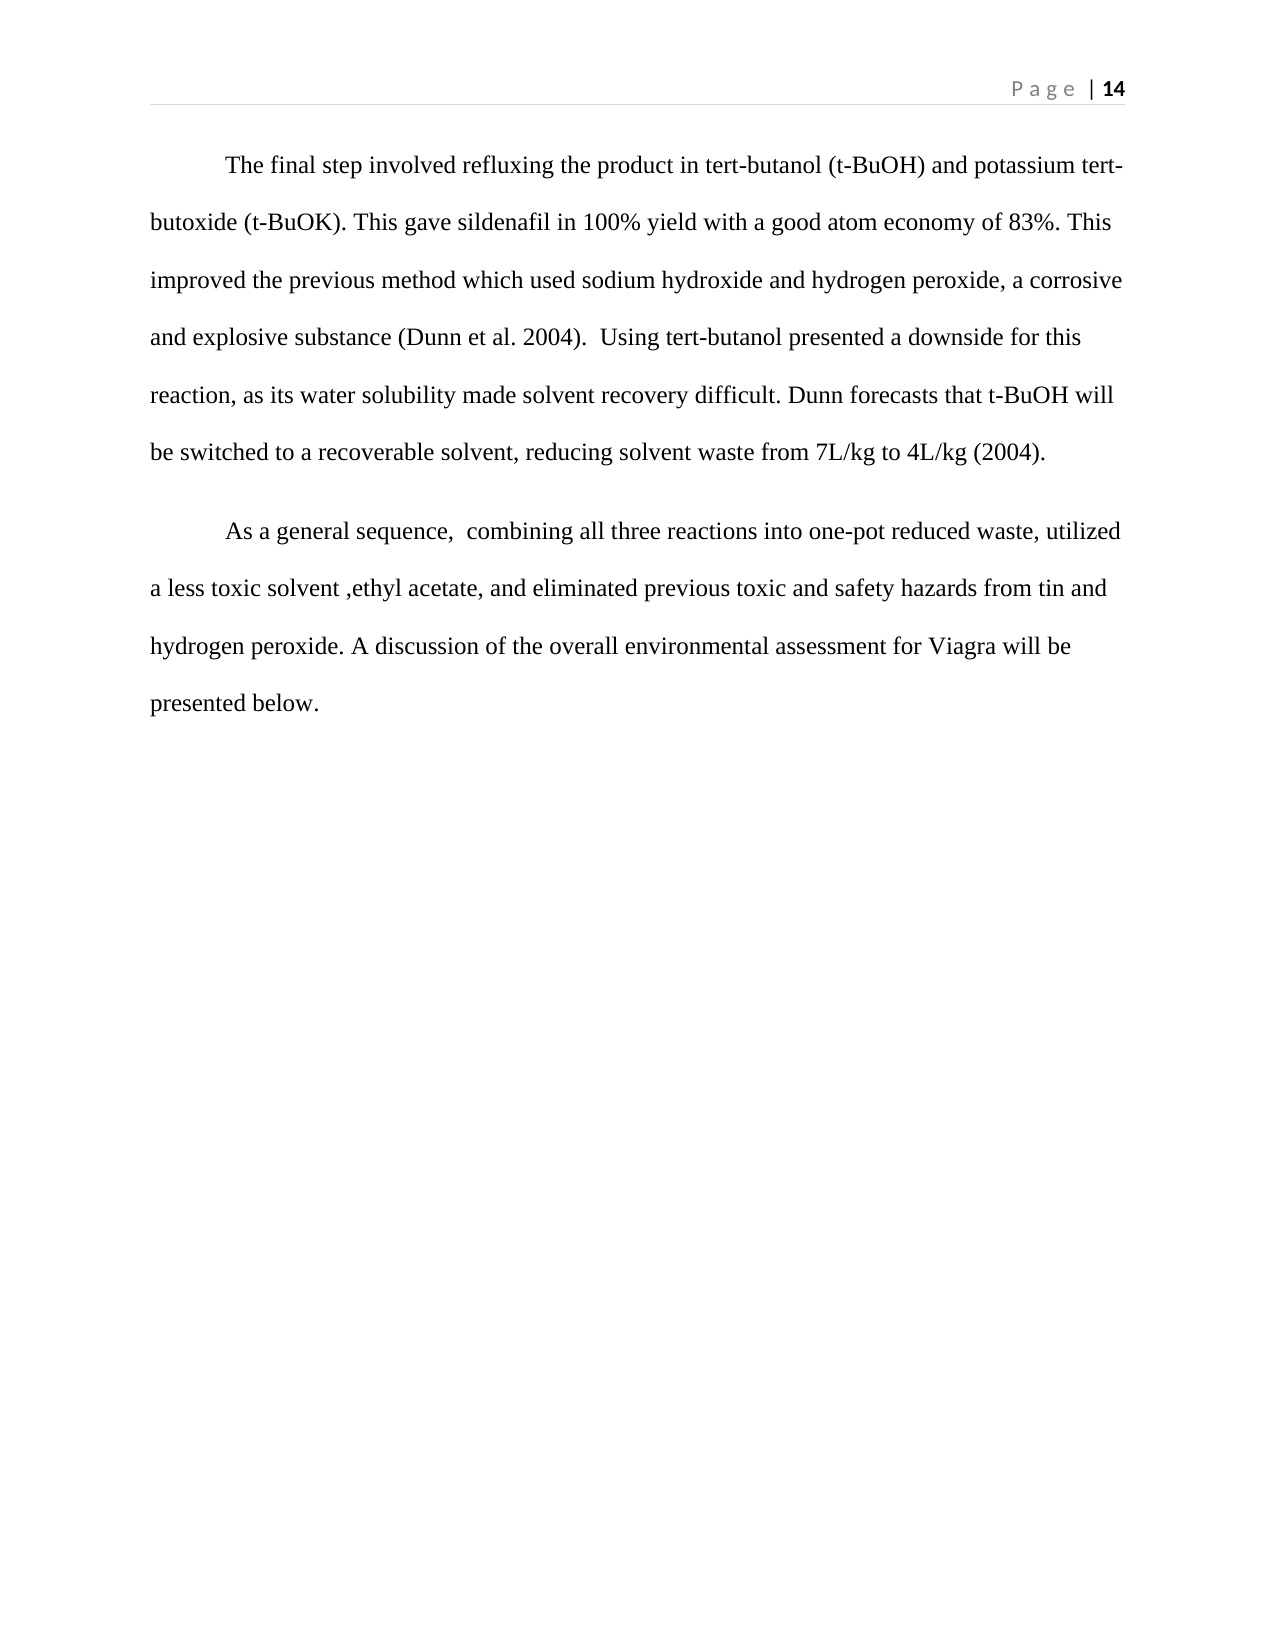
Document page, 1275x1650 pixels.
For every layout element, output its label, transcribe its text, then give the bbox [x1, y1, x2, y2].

text The final step involved refluxing the product in tert-butanol (t-BuOH) and potassium tert-butoxide (t-BuOK). This gave sildenafil in 100% yield with a good atom economy of 83%. This improved the previous method which used sodium hydroxide and hydrogen peroxide, a corrosive and explosive substance (Dunn et al. 2004). Using tert-butanol presented a downside for this reaction, as its water solubility made solvent recovery difficult. Dunn forecasts that t-BuOH will be switched to a recoverable solvent, reducing solvent waste from 7L/kg to 4L/kg (2004). [150, 150, 1125, 466]
text As a general sequence, combining all three reactions into one-pot reduced waste, utilized a less toxic solvent ,ethyl acetate, and eliminated previous toxic and safety hazards from tin and hydrogen peroxide. A discussion of the overall environmental assessment for Viagra will be presented below. [150, 516, 1125, 717]
